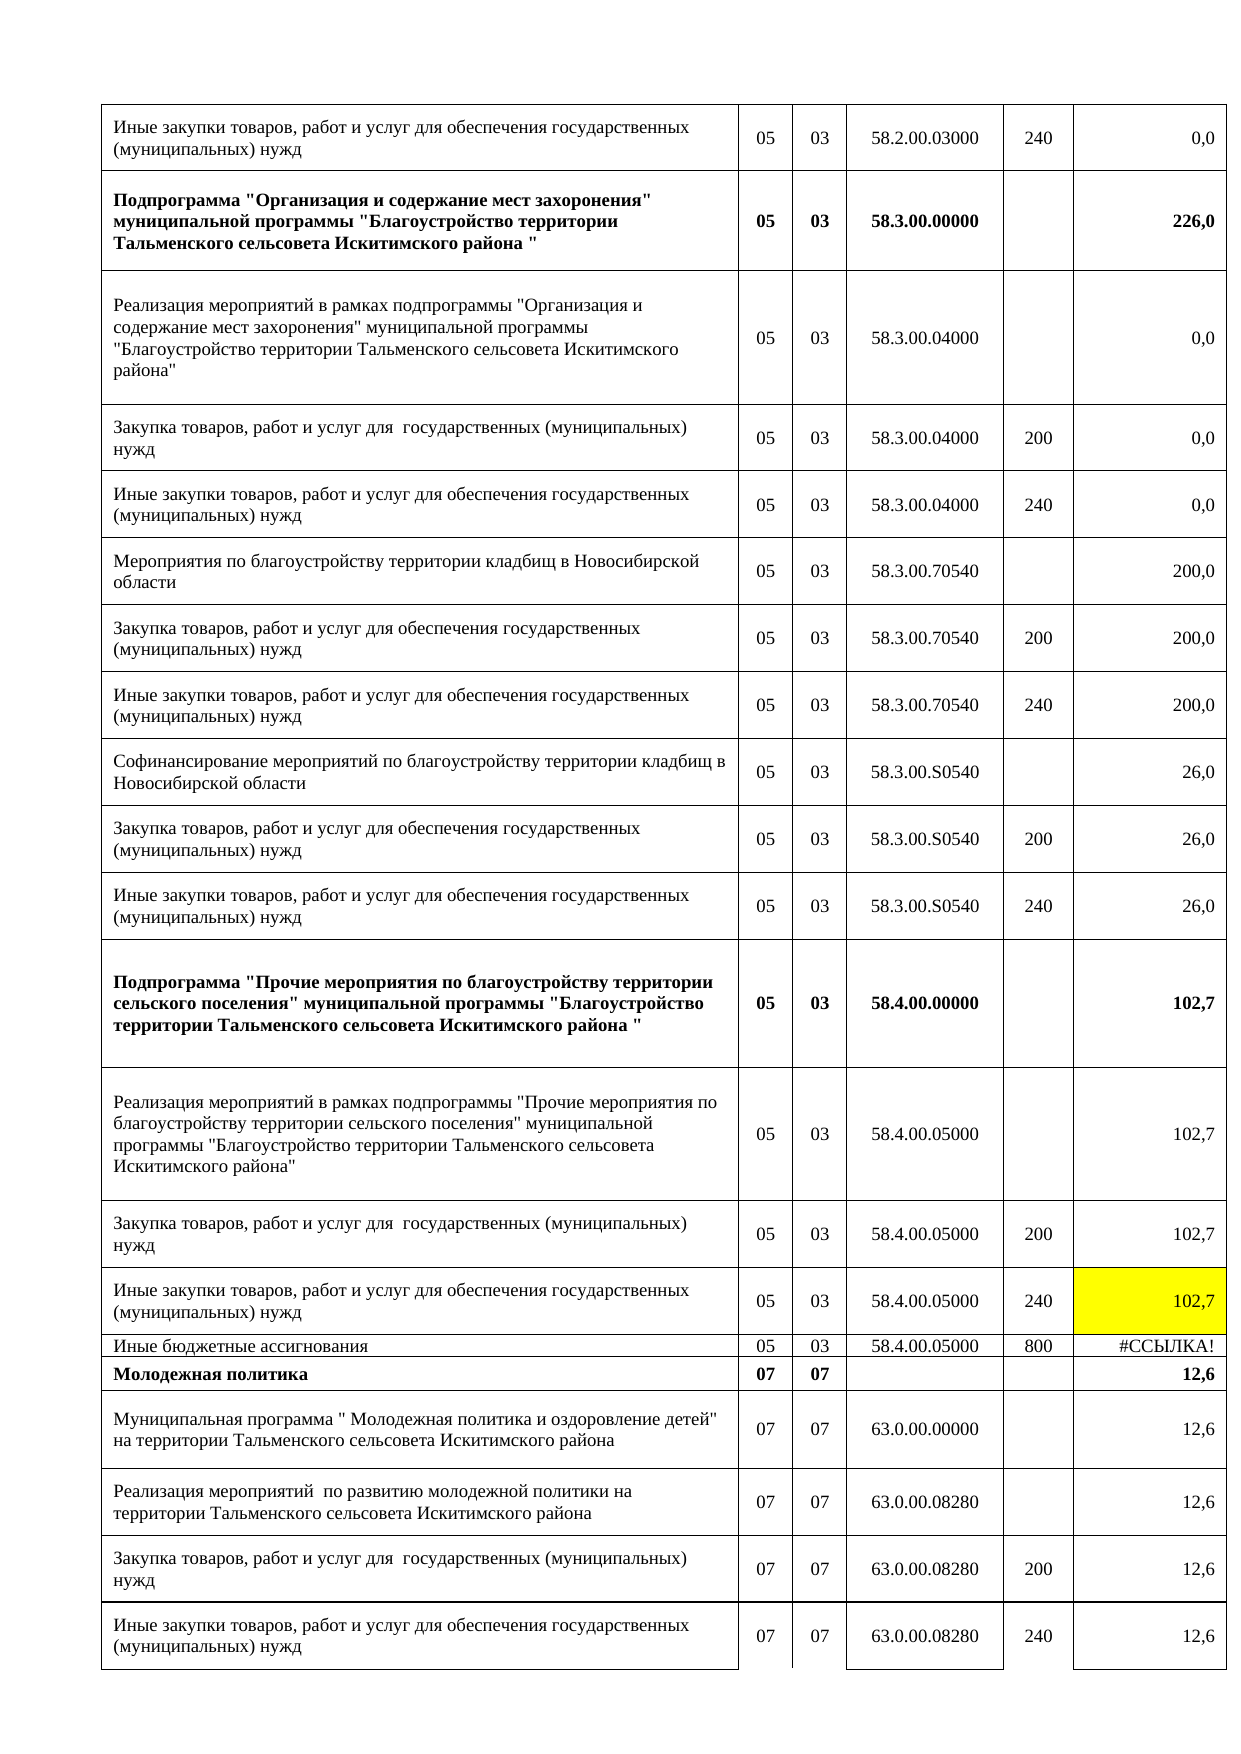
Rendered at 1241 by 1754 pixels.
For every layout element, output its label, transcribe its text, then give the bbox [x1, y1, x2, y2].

table_cell 12,6 [1074, 1357, 1226, 1389]
table_cell 58.3.00.70540 [847, 672, 1003, 738]
table_cell 07 [793, 1357, 846, 1389]
table_cell [1004, 1357, 1073, 1389]
table_cell 05 [739, 1268, 792, 1334]
table_cell 200 [1004, 1536, 1073, 1601]
table_cell 58.4.00.05000 [847, 1068, 1003, 1200]
table_cell 240 [1004, 1268, 1073, 1334]
table_cell 07 [793, 1469, 846, 1534]
table_cell Реализация мероприятий в рамках подпрограммы "Прочие мероприятия по благоустройству территории сельского поселения" муниципальной программы "Благоустройство территории Тальменского сельсовета Искитимского района" [102, 1068, 738, 1200]
table_cell [1004, 1469, 1073, 1534]
table_cell 240 [1004, 873, 1073, 938]
table_cell Реализация мероприятий по развитию молодежной политики на территории Тальменского сельсовета Искитимского района [102, 1469, 738, 1534]
table_cell 05 [739, 873, 792, 938]
table_cell 63.0.00.08280 [847, 1469, 1003, 1534]
table_cell 26,0 [1074, 739, 1226, 805]
table_cell Иные закупки товаров, работ и услуг для обеспечения государственных (муниципальных) нужд [102, 672, 738, 738]
table_cell 58.2.00.03000 [847, 105, 1003, 170]
table_cell 102,7 [1074, 940, 1226, 1067]
table_cell 63.0.00.00000 [847, 1391, 1003, 1468]
table_cell 03 [793, 538, 846, 604]
table_cell 58.4.00.05000 [847, 1335, 1003, 1356]
table_cell Мероприятия по благоустройству территории кладбищ в Новосибирской области [102, 538, 738, 604]
table_cell 200 [1004, 806, 1073, 872]
table_cell 07 [793, 1536, 846, 1601]
table_cell 102,7 [1074, 1201, 1226, 1267]
table_cell 05 [739, 105, 792, 170]
table_cell 07 [793, 1603, 846, 1668]
table_cell Софинансирование мероприятий по благоустройству территории кладбищ в Новосибирской области [102, 739, 738, 805]
table_cell 200 [1004, 605, 1073, 671]
table_cell 03 [793, 471, 846, 537]
table_cell 58.3.00.00000 [847, 171, 1003, 270]
table_cell 63.0.00.08280 [847, 1536, 1003, 1601]
table_cell 03 [793, 171, 846, 270]
table_cell Закупка товаров, работ и услуг для государственных (муниципальных) нужд [102, 1201, 738, 1267]
table_cell 07 [793, 1391, 846, 1468]
table_cell 05 [739, 739, 792, 805]
table_cell 63.0.00.08280 [847, 1603, 1003, 1668]
table_cell 102,7 [1074, 1268, 1226, 1334]
table_cell 226,0 [1074, 171, 1226, 270]
table_cell 58.3.00.S0540 [847, 873, 1003, 938]
table_cell 03 [793, 873, 846, 938]
table_cell 05 [739, 471, 792, 537]
table_cell Иные закупки товаров, работ и услуг для обеспечения государственных (муниципальных) нужд [102, 1268, 738, 1334]
table_cell 12,6 [1074, 1469, 1226, 1534]
table_cell 03 [793, 672, 846, 738]
table_cell 05 [739, 405, 792, 470]
table_cell 12,6 [1074, 1391, 1226, 1468]
table_cell 58.3.00.70540 [847, 538, 1003, 604]
table_cell 800 [1004, 1335, 1073, 1356]
table_cell 58.3.00.04000 [847, 471, 1003, 537]
table_cell 05 [739, 1335, 792, 1356]
table_cell 07 [739, 1357, 792, 1389]
table_cell 03 [793, 1068, 846, 1200]
table_cell [847, 1357, 1003, 1389]
table_cell 12,6 [1074, 1536, 1226, 1601]
table_cell 07 [739, 1391, 792, 1468]
table_cell 03 [793, 105, 846, 170]
table_cell [1004, 1391, 1073, 1468]
table_cell 58.4.00.00000 [847, 940, 1003, 1067]
table_cell [1004, 1068, 1073, 1200]
table_cell Закупка товаров, работ и услуг для государственных (муниципальных) нужд [102, 1536, 738, 1601]
table_cell Иные закупки товаров, работ и услуг для обеспечения государственных (муниципальных) нужд [102, 105, 738, 170]
table_cell 07 [739, 1603, 792, 1668]
table_cell 03 [793, 405, 846, 470]
table_cell 05 [739, 171, 792, 270]
table_cell 58.4.00.05000 [847, 1201, 1003, 1267]
table_cell 200,0 [1074, 538, 1226, 604]
table_cell 05 [739, 940, 792, 1067]
table_cell 240 [1004, 471, 1073, 537]
table_cell 58.3.00.S0540 [847, 739, 1003, 805]
table_cell Муниципальная программа " Молодежная политика и оздоровление детей" на территории Тальменского сельсовета Искитимского района [102, 1391, 738, 1468]
table_cell 03 [793, 940, 846, 1067]
table_cell [1004, 739, 1073, 805]
table_cell Подпрограмма "Организация и содержание мест захоронения" муниципальной программы "Благоустройство территории Тальменского сельсовета Искитимского района " [102, 171, 738, 270]
table_cell 58.4.00.05000 [847, 1268, 1003, 1334]
table_cell [1004, 940, 1073, 1067]
table_cell #ССЫЛКА! [1074, 1335, 1226, 1356]
table_cell 03 [793, 1268, 846, 1334]
table_cell 0,0 [1074, 271, 1226, 403]
table_cell 03 [793, 271, 846, 403]
table_cell 200 [1004, 1201, 1073, 1267]
table_cell Молодежная политика [102, 1357, 738, 1389]
table_cell 0,0 [1074, 105, 1226, 170]
table_cell Закупка товаров, работ и услуг для обеспечения государственных (муниципальных) нужд [102, 806, 738, 872]
table_cell 05 [739, 605, 792, 671]
table_cell 03 [793, 806, 846, 872]
table_cell 0,0 [1074, 405, 1226, 470]
table_cell 240 [1004, 1603, 1073, 1668]
table_cell Иные закупки товаров, работ и услуг для обеспечения государственных (муниципальных) нужд [102, 471, 738, 537]
table_cell 200,0 [1074, 672, 1226, 738]
table_cell 05 [739, 538, 792, 604]
table_cell Иные бюджетные ассигнования [102, 1335, 738, 1356]
table_cell 07 [739, 1536, 792, 1601]
table_cell 240 [1004, 105, 1073, 170]
table_cell 03 [793, 1201, 846, 1267]
table_cell 58.3.00.S0540 [847, 806, 1003, 872]
table_cell 03 [793, 1335, 846, 1356]
table_cell 26,0 [1074, 806, 1226, 872]
table_cell Реализация мероприятий в рамках подпрограммы "Организация и содержание мест захоронения" муниципальной программы "Благоустройство территории Тальменского сельсовета Искитимского района" [102, 271, 738, 403]
table_cell 05 [739, 672, 792, 738]
table_cell 05 [739, 1068, 792, 1200]
table_cell 58.3.00.04000 [847, 405, 1003, 470]
table_cell Иные закупки товаров, работ и услуг для обеспечения государственных (муниципальных) нужд [102, 873, 738, 938]
table_cell 05 [739, 806, 792, 872]
table_cell 200,0 [1074, 605, 1226, 671]
table_cell Закупка товаров, работ и услуг для государственных (муниципальных) нужд [102, 405, 738, 470]
table_cell 200 [1004, 405, 1073, 470]
table_cell 26,0 [1074, 873, 1226, 938]
table_cell 03 [793, 739, 846, 805]
table_cell 03 [793, 605, 846, 671]
table_cell 240 [1004, 672, 1073, 738]
table_cell 58.3.00.70540 [847, 605, 1003, 671]
table_cell [1004, 271, 1073, 403]
table_cell Закупка товаров, работ и услуг для обеспечения государственных (муниципальных) нужд [102, 605, 738, 671]
table_cell 102,7 [1074, 1068, 1226, 1200]
table_cell 58.3.00.04000 [847, 271, 1003, 403]
table_cell 07 [739, 1469, 792, 1534]
table_cell 12,6 [1074, 1603, 1226, 1668]
table_cell Подпрограмма "Прочие мероприятия по благоустройству территории сельского поселения" муниципальной программы "Благоустройство территории Тальменского сельсовета Искитимского района " [102, 940, 738, 1067]
table_cell [1004, 538, 1073, 604]
table_cell Иные закупки товаров, работ и услуг для обеспечения государственных (муниципальных) нужд [102, 1603, 738, 1668]
table_cell 05 [739, 1201, 792, 1267]
table_cell 0,0 [1074, 471, 1226, 537]
table_cell [1004, 171, 1073, 270]
table_cell 05 [739, 271, 792, 403]
